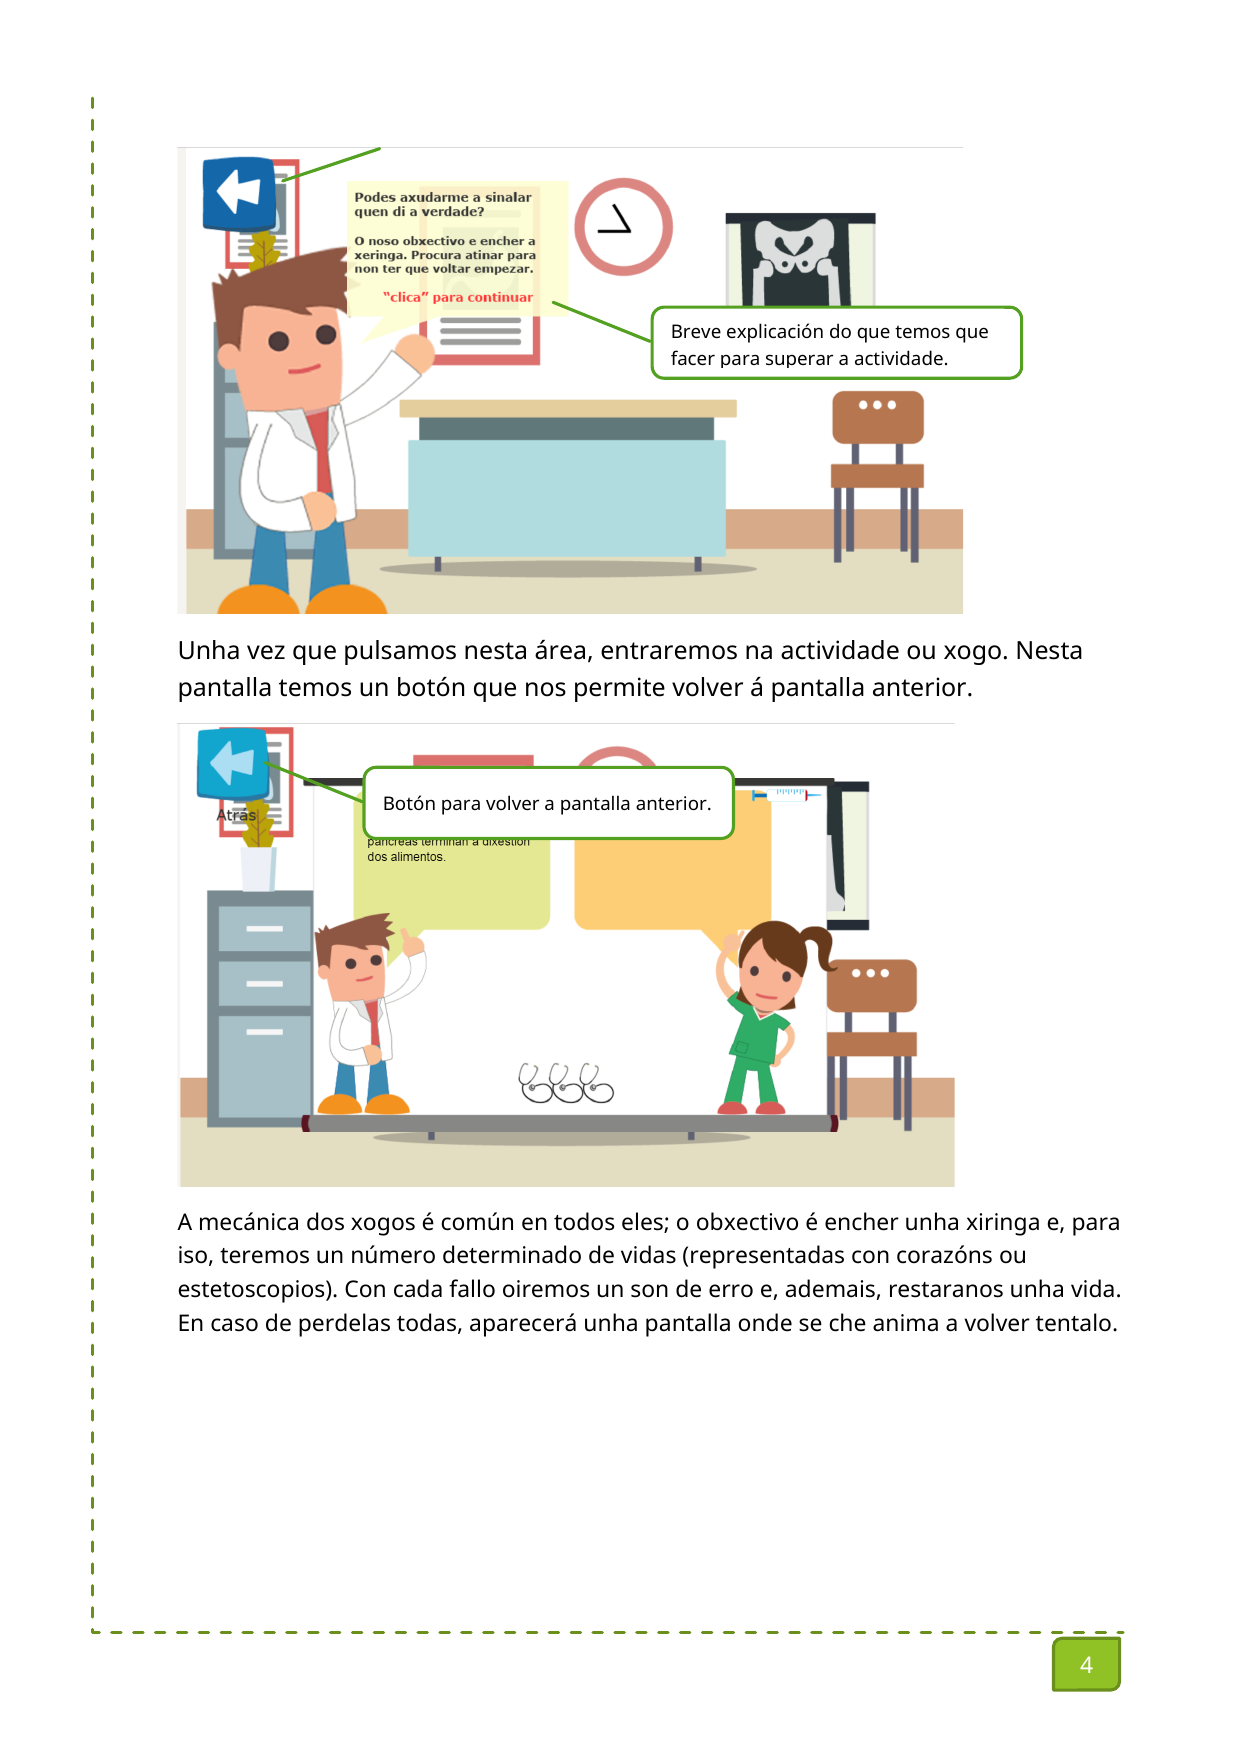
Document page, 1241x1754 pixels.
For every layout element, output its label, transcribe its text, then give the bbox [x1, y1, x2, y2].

text Unha vez que pulsamos nesta área, entraremos na actividade ou xogo. Nesta pantalla temos un botón que nos permite volver á pantalla anterior. [177, 633, 1152, 704]
picture [177, 723, 955, 1187]
picture [177, 147, 964, 614]
text A mecánica dos xogos é común en todos eles; o obxectivo é encher unha xiringa e, para iso, teremos un número determinado de vidas (representadas con corazóns ou estetoscopios). Con cada fallo oiremos un son de erro e, ademais, restaranos unha vida. En caso de perdelas todas, aparecerá unha pantalla onde se che anima a volver tentalo. [177, 1205, 1152, 1338]
